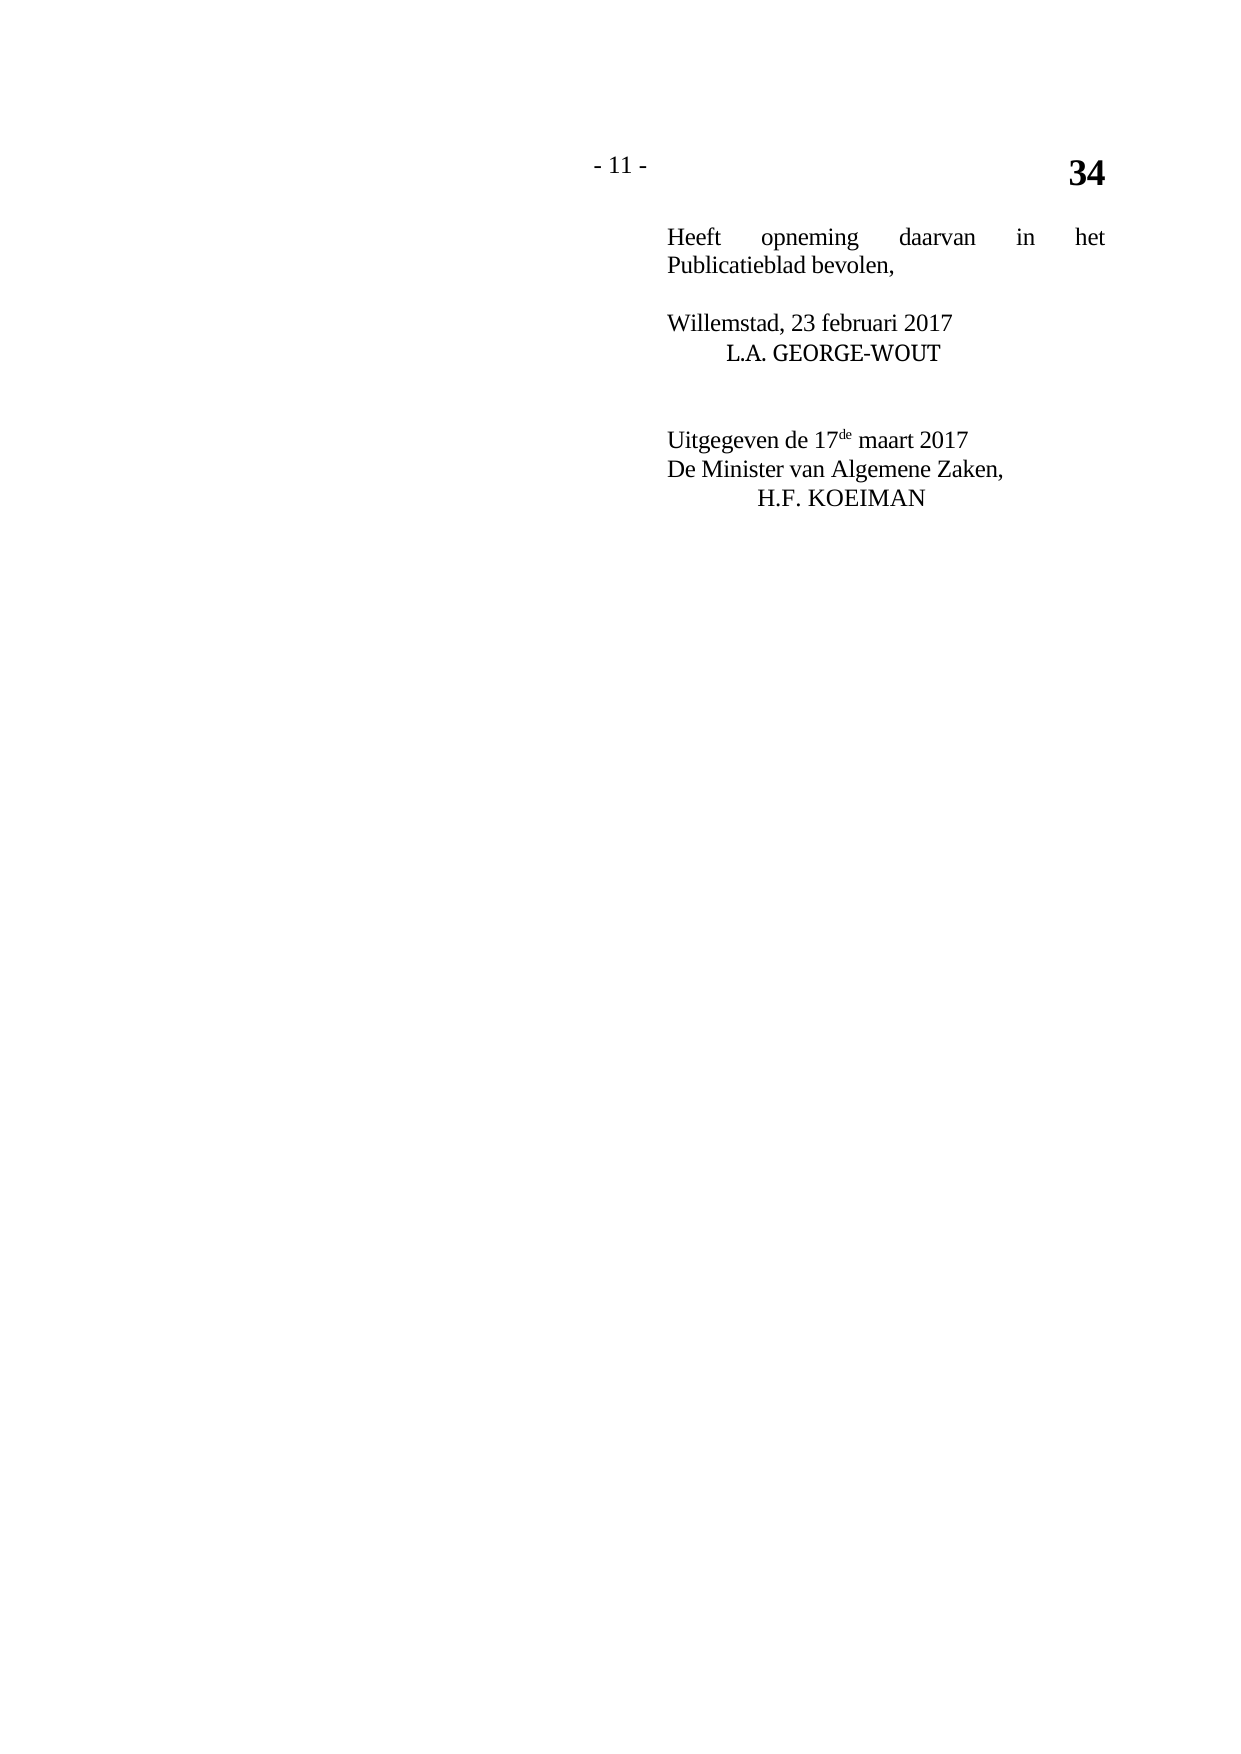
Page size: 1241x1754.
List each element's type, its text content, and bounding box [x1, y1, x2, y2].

text Heeft opneming daarvan in het Publicatieblad bevolen, [667, 222, 1105, 279]
text Willemstad, 23 februari 2017 [667, 308, 1105, 337]
text L.A. GEORGE-WOUT [667, 337, 1105, 368]
text De Minister van Algemene Zaken, [667, 454, 1105, 483]
text H.F. KOEIMAN [696, 483, 986, 512]
text Uitgegeven de 17de maart 2017 [667, 426, 1105, 454]
